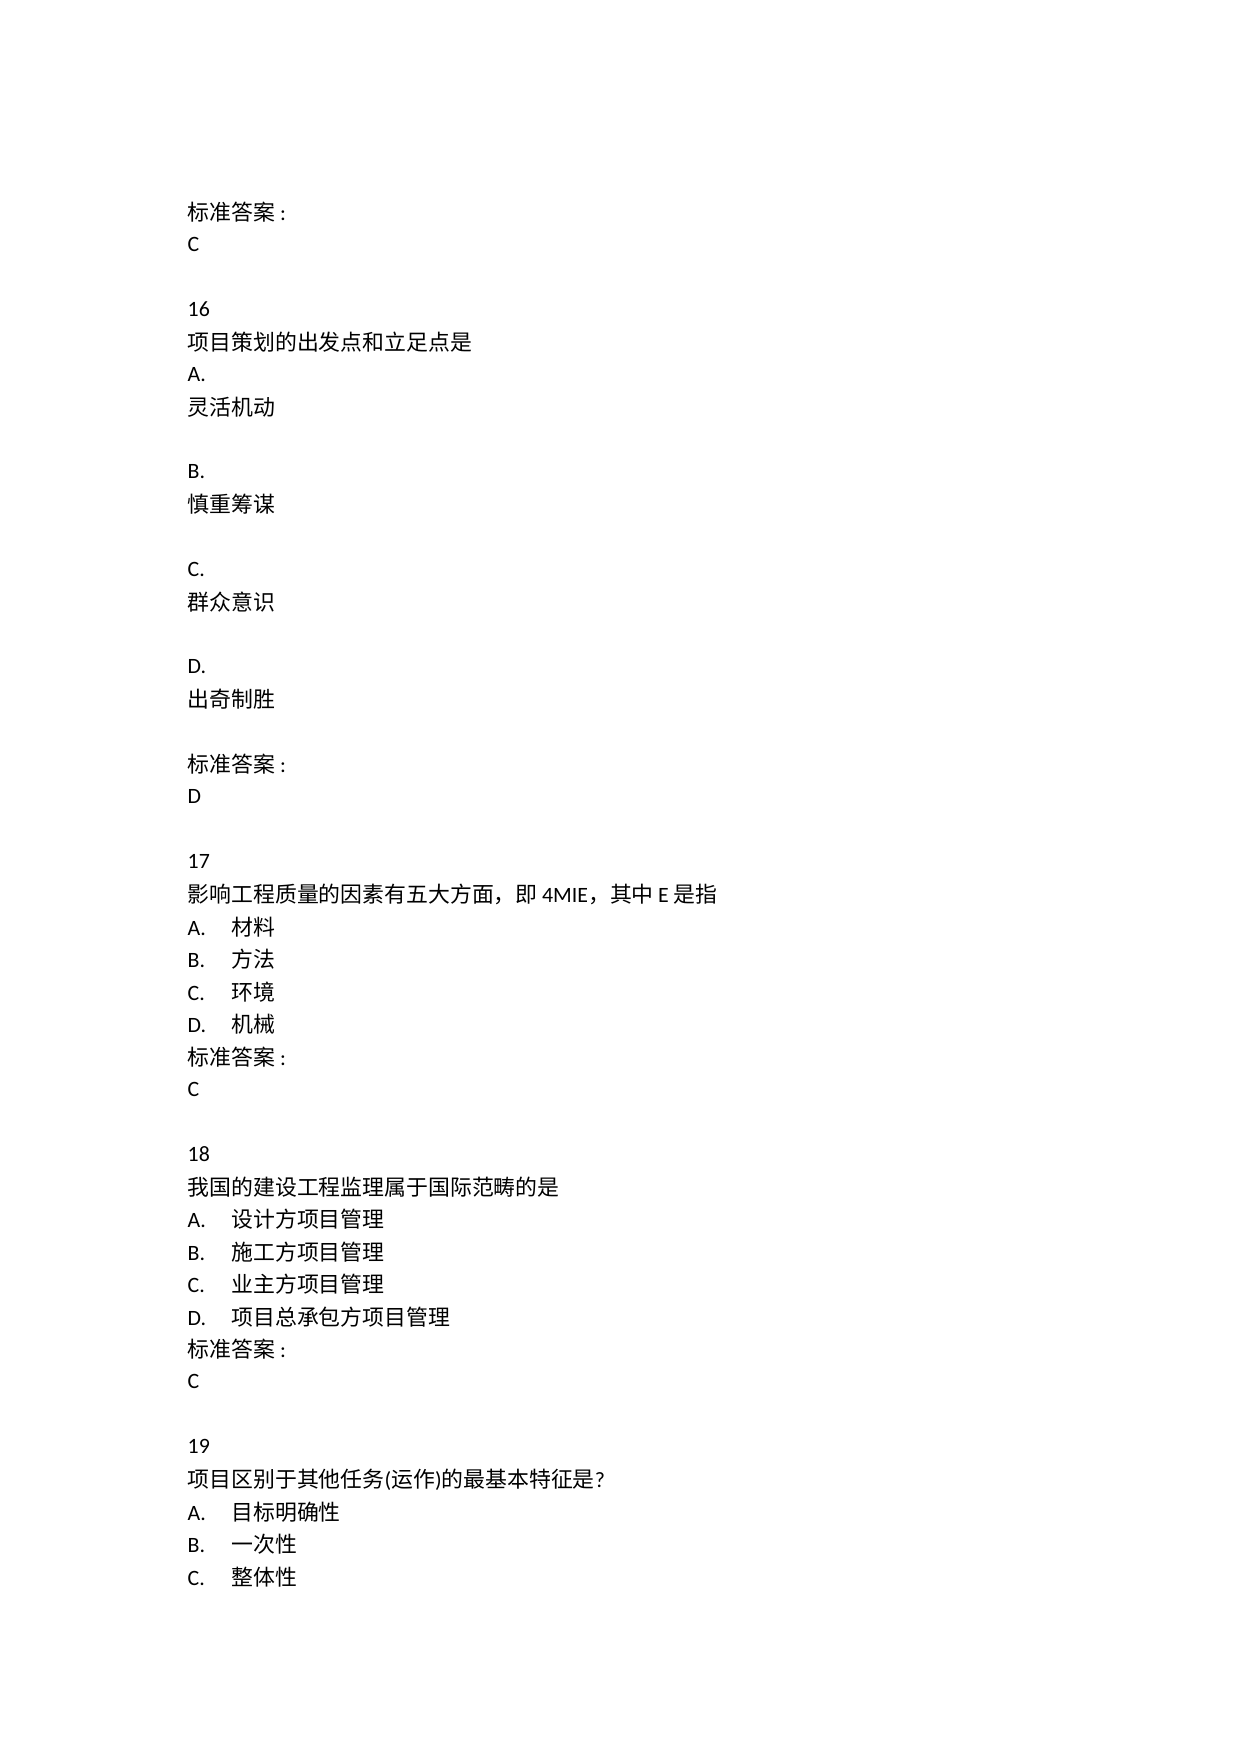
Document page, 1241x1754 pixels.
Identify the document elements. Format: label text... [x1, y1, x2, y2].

text 16 [187, 292, 1053, 324]
text 慎重筹谋 [187, 487, 1053, 519]
text C. 整体性 [187, 1559, 1053, 1592]
text A. 目标明确性 [187, 1494, 1053, 1527]
text 我国的建设工程监理属于国际范畴的是 [187, 1169, 1053, 1202]
text A. [187, 357, 1053, 389]
text B. 施工方项目管理 [187, 1234, 1053, 1267]
text A. 设计方项目管理 [187, 1202, 1053, 1234]
text C. 业主方项目管理 [187, 1267, 1053, 1299]
text 灵活机动 [187, 389, 1053, 422]
text C. [187, 552, 1053, 584]
text 标准答案 : [187, 747, 1053, 779]
text 标准答案 : [187, 194, 1053, 227]
text B. 方法 [187, 942, 1053, 974]
text C [187, 1364, 1053, 1397]
text 项目策划的出发点和立足点是 [187, 324, 1053, 357]
text 出奇制胜 [187, 682, 1053, 714]
text D [187, 779, 1053, 812]
text 项目区别于其他任务(运作)的最基本特征是? [187, 1462, 1053, 1494]
text C [187, 1072, 1053, 1104]
text 群众意识 [187, 584, 1053, 617]
text 影响工程质量的因素有五大方面，即4MIE，其中E是指 [187, 877, 1053, 909]
text B. 一次性 [187, 1527, 1053, 1559]
text B. [187, 454, 1053, 487]
text C. 环境 [187, 974, 1053, 1007]
text A. 材料 [187, 909, 1053, 942]
text D. 项目总承包方项目管理 [187, 1299, 1053, 1332]
text 标准答案 : [187, 1332, 1053, 1364]
text 标准答案 : [187, 1039, 1053, 1072]
text D. [187, 649, 1053, 682]
text D. 机械 [187, 1007, 1053, 1039]
text C [187, 227, 1053, 259]
text 19 [187, 1429, 1053, 1462]
text 18 [187, 1137, 1053, 1169]
text 17 [187, 844, 1053, 877]
